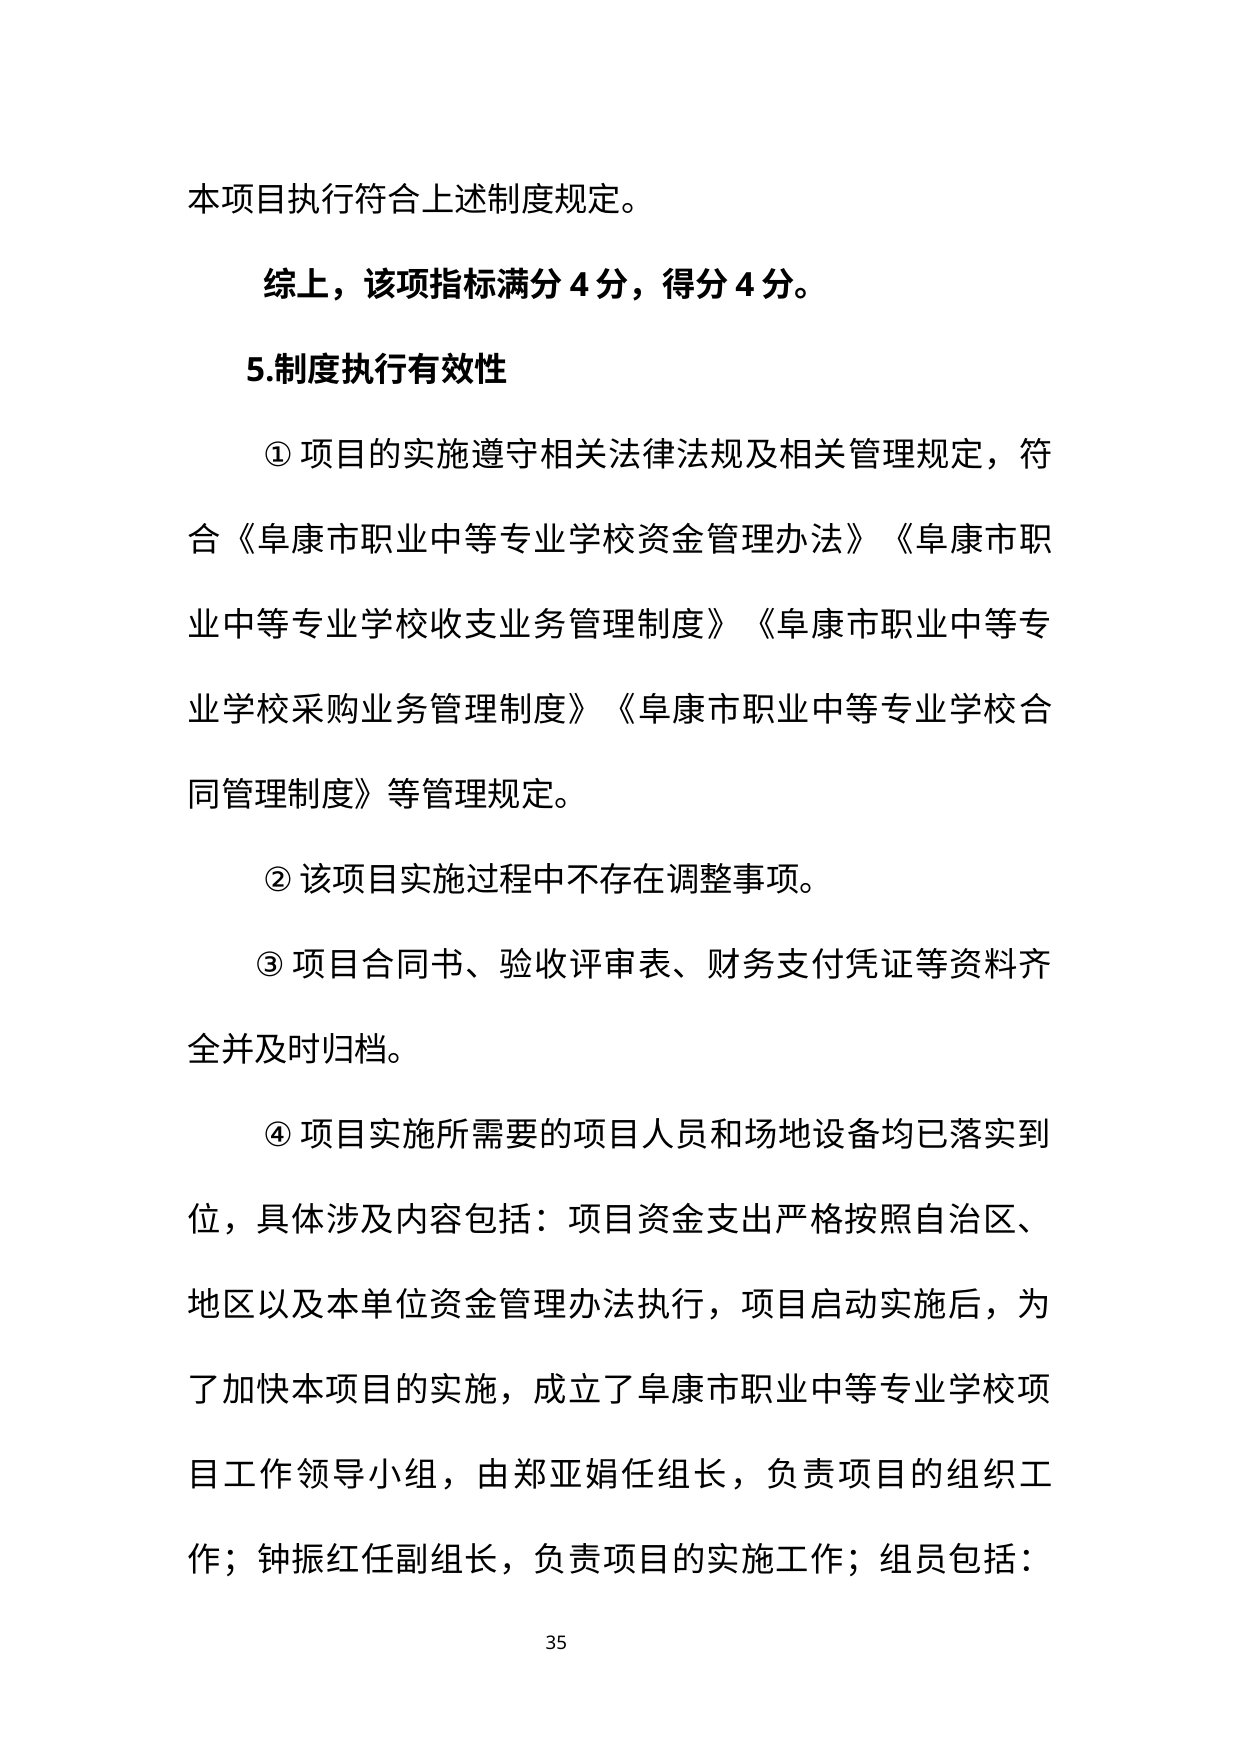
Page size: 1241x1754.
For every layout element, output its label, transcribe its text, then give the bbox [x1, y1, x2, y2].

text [187, 154, 1053, 239]
text ②该项目实施过程中不存在调整事项。 [187, 834, 1053, 919]
text 5.制度执行有效性 [246, 324, 1053, 409]
text 综上，该项指标满分4分，得分4分。 [187, 239, 1053, 324]
text ①项目的实施遵守相关法律法规及相关管理规定，符合《阜康市职业中等专业学校资金管理办法》《阜康市职业中等专业学校收支业务管理制度》《阜康市职业中等专业学校采购业务管理制度》《阜康市职业中等专业学校合同管理制度》等管理规定。 [187, 409, 1053, 834]
text ③项目合同书、验收评审表、财务支付凭证等资料齐全并及时归档。 [187, 919, 1053, 1089]
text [187, 1089, 1053, 1599]
